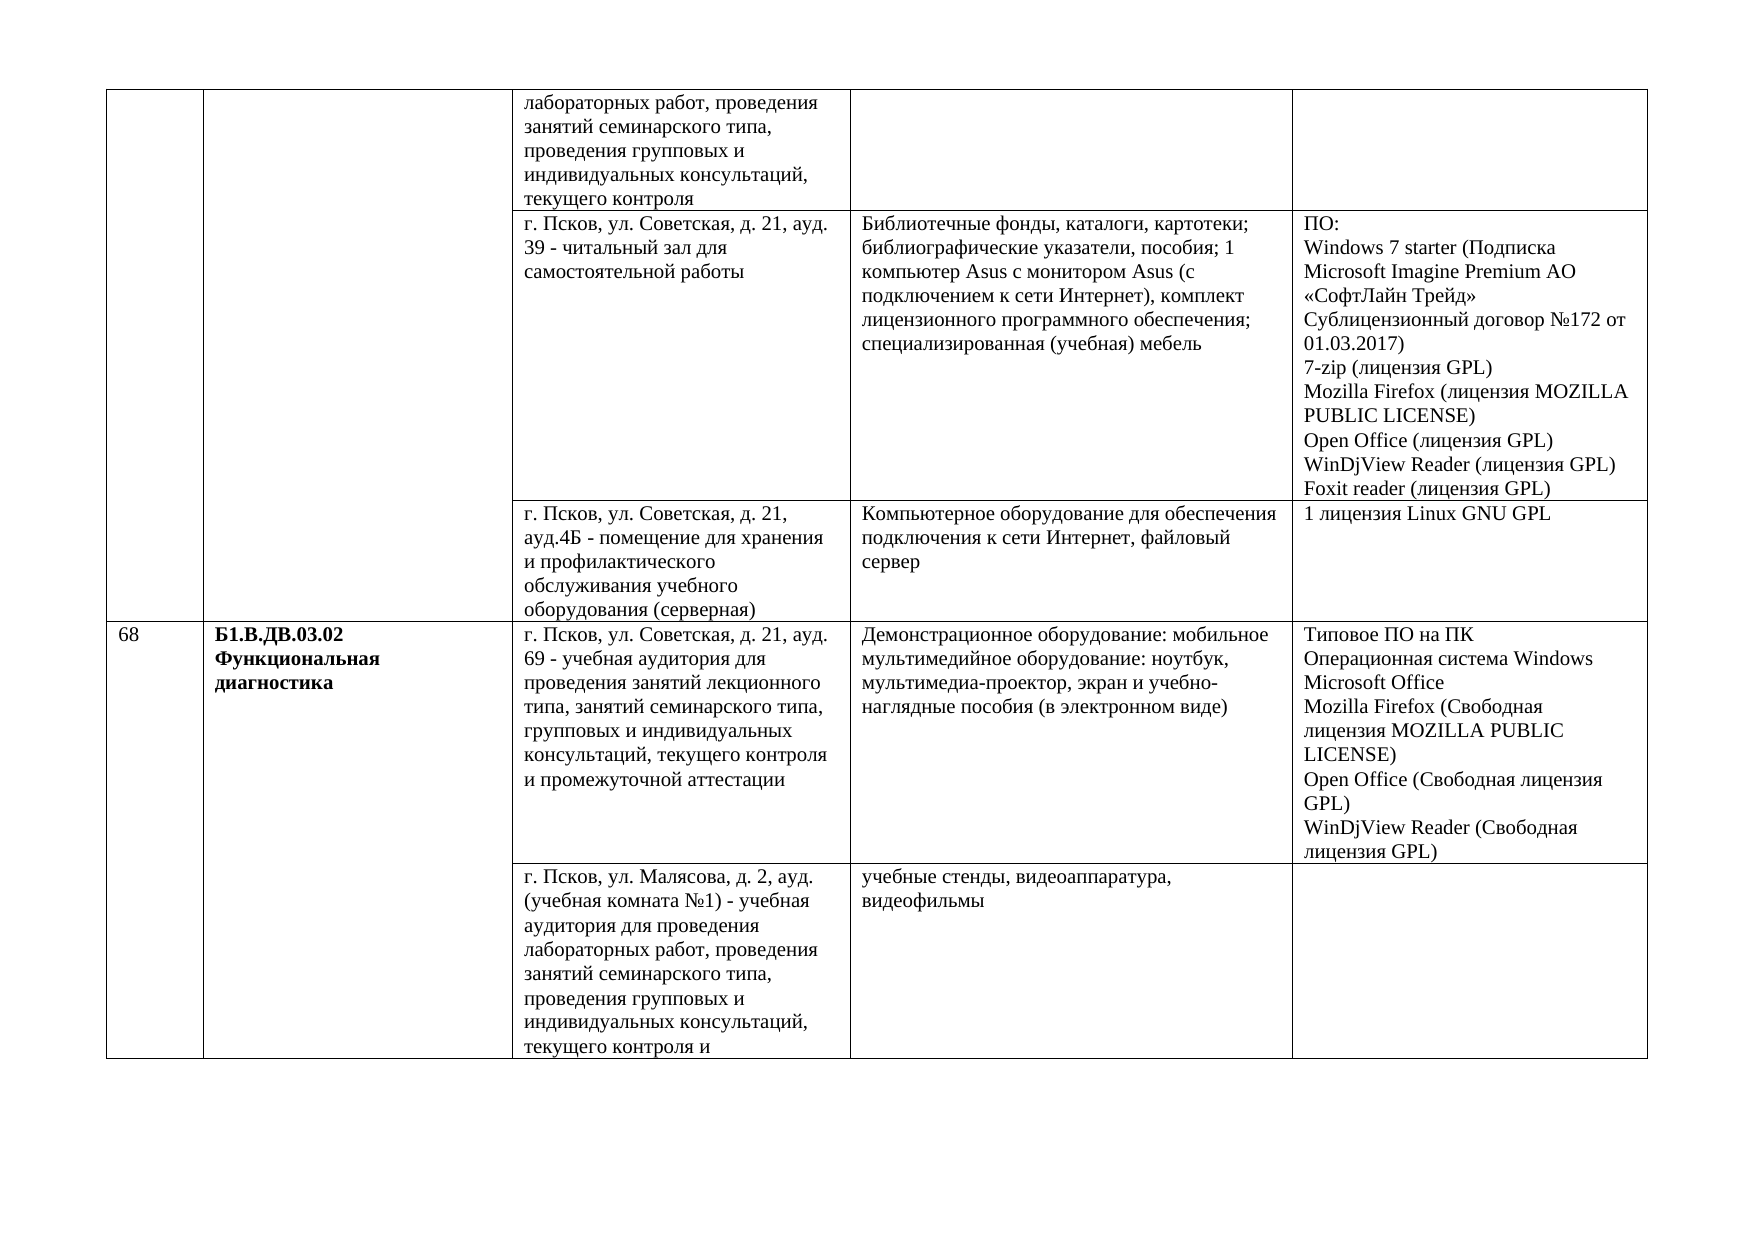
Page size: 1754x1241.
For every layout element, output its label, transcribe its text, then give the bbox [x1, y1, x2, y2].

table_cell Библиотечные фонды, каталоги, картотеки; библиографические указатели, пособия; 1 компьютер Asus с монитором Asus (с подключением к сети Интернет), комплект лицензионного программного обеспечения; специализированная (учебная) мебель [851, 211, 1292, 500]
table_cell Типовое ПО на ПК Операционная система Windows Microsoft Office Mozilla Firefox (Свободная лицензия MOZILLA PUBLIC LICENSE) Open Office (Свободная лицензия GPL) WinDjView Reader (Свободная лицензия GPL) [1293, 622, 1647, 863]
table_cell ПО: Windows 7 starter (Подписка Microsoft Imagine Premium АО «СофтЛайн Трейд» Сублицензионный договор №172 от 01.03.2017) 7-zip (лицензия GPL) Mozilla Firefox (лицензия MOZILLA PUBLIC LICENSE) Open Office (лицензия GPL) WinDjView Reader (лицензия GPL) Foxit reader (лицензия GPL) [1293, 211, 1647, 500]
table_cell Демонстрационное оборудование: мобильное мультимедийное оборудование: ноутбук, мультимедиа-проектор, экран и учебно-наглядные пособия (в электронном виде) [851, 622, 1292, 863]
table_cell г. Псков, ул. Советская, д. 21, ауд. 69 - учебная аудитория для проведения занятий лекционного типа, занятий семинарского типа, групповых и индивидуальных консультаций, текущего контроля и промежуточной аттестации [513, 622, 850, 863]
table_cell [1293, 90, 1647, 210]
table_cell Компьютерное оборудование для обеспечения подключения к сети Интернет, файловый сервер [851, 501, 1292, 621]
table_cell Б1.В.ДВ.03.02 Функциональная диагностика [204, 622, 512, 1058]
table_cell г. Псков, ул. Советская, д. 21, ауд.4Б - помещение для хранения и профилактического обслуживания учебного оборудования (серверная) [513, 501, 850, 621]
table_cell 1 лицензия Linux GNU GPL [1293, 501, 1647, 621]
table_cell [851, 864, 1292, 1058]
table_cell г. Псков, ул. Советская, д. 21, ауд. 39 - читальный зал для самостоятельной работы [513, 211, 850, 500]
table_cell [851, 90, 1292, 210]
table_cell [1293, 864, 1647, 1058]
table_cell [513, 90, 850, 210]
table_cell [513, 864, 850, 1058]
table_cell 68 [107, 622, 203, 1058]
